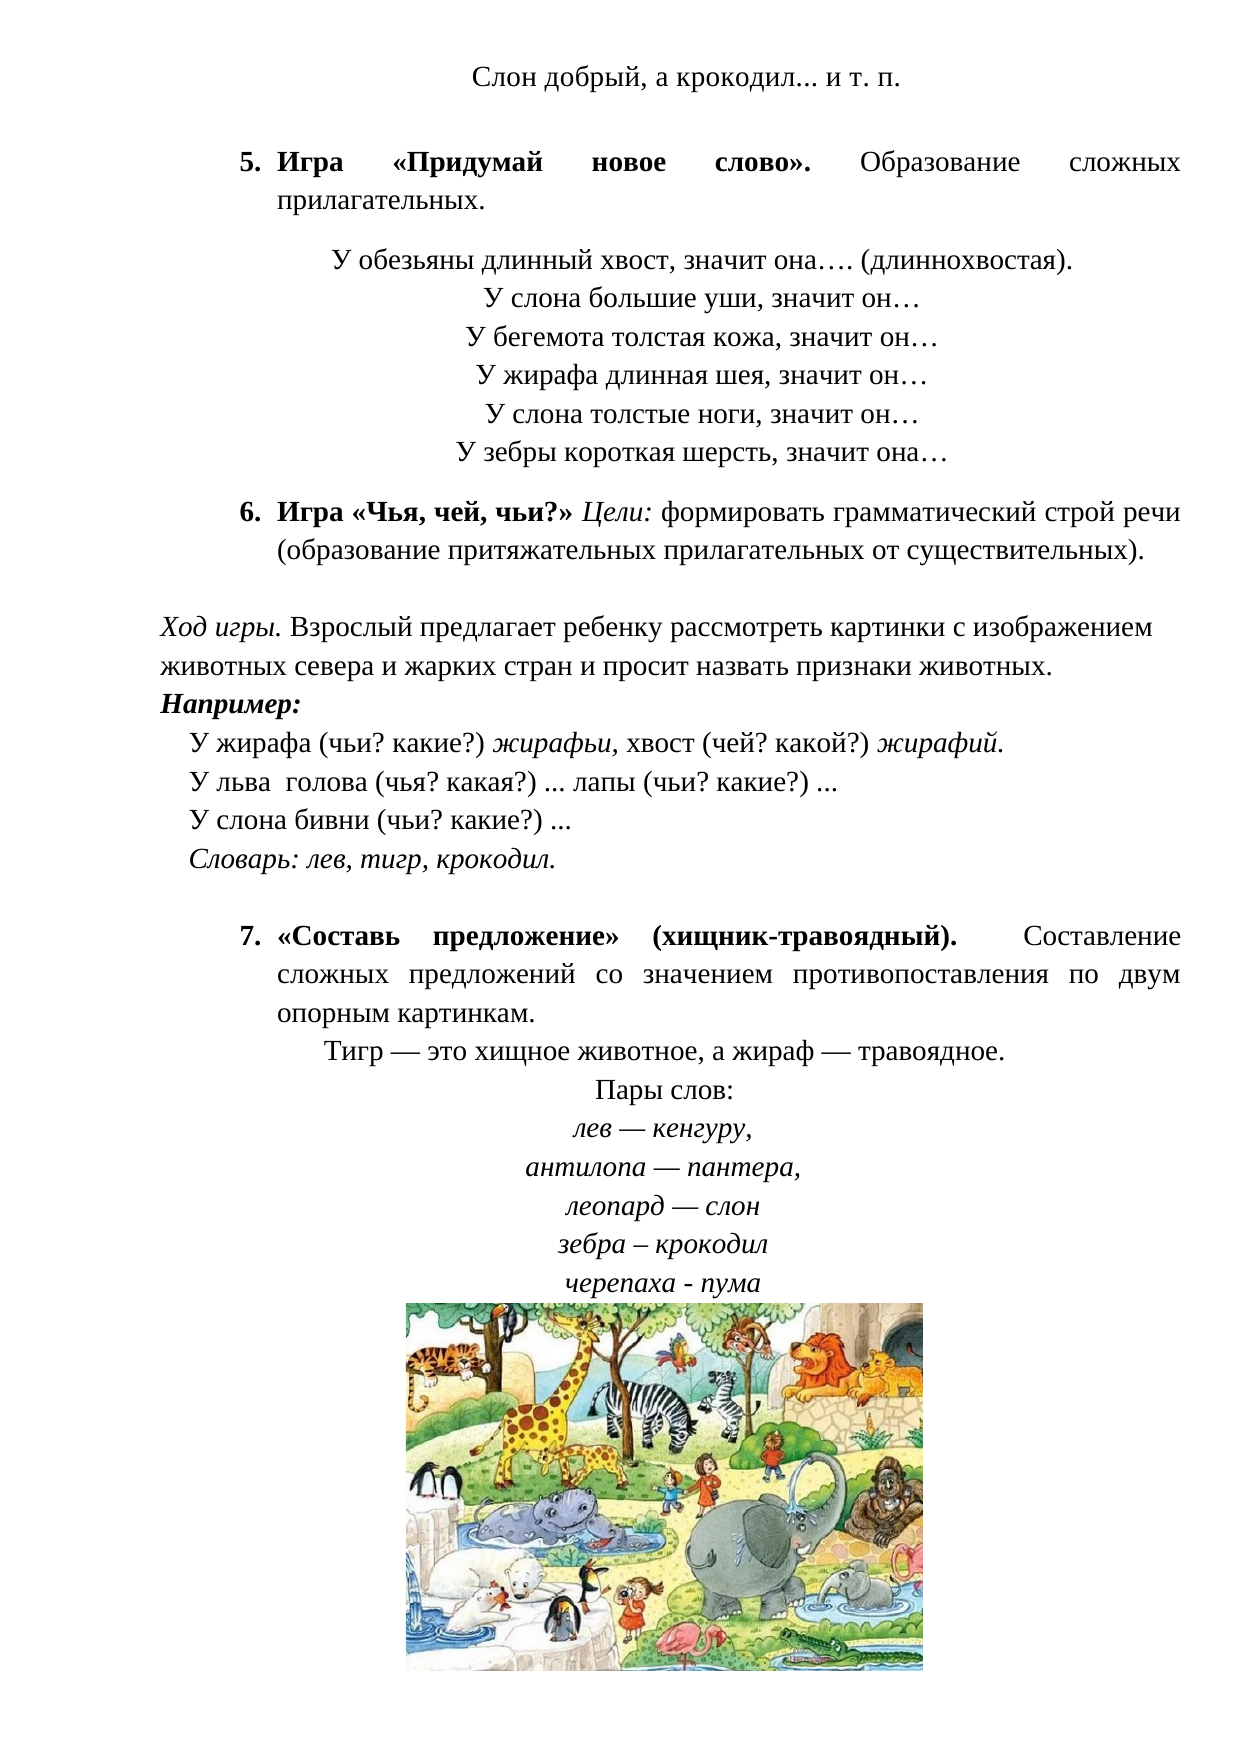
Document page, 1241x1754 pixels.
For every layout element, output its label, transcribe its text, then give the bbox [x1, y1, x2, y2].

list Игра «Придумай новое слово». Образование сложных прилагательных. [239, 144, 1181, 216]
text У зебры короткая шерсть, значит она… [223, 434, 1181, 468]
text Тигр — это хищное животное, а жираф — травоядное. [148, 1033, 1181, 1067]
text У жирафа (чьи? какие?) жирафьи, хвост (чей? какой?) жирафий. [149, 725, 1180, 759]
text У слона большие уши, значит он… [223, 280, 1181, 314]
list «Составь предложение» (хищник-травоядный). Составление сложных предложений со значением противопоставления по двум опорным картинкам. [239, 918, 1181, 1028]
text У бегемота толстая кожа, значит он… [223, 319, 1181, 352]
text У слона бивни (чьи? какие?) ... [188, 802, 891, 836]
text Слон добрый, а крокодил... и т. п. [192, 59, 1181, 93]
list Игра «Чья, чей, чьи?» Цели: формировать грамматический строй речи (образование притяжательных прилагательных от существительных). [239, 494, 1181, 566]
text черепаха - пума [148, 1265, 1181, 1298]
text антилопа — пантера, [148, 1149, 1181, 1183]
text У жирафа длинная шея, значит он… [223, 357, 1181, 391]
text Например: [160, 687, 1181, 720]
text лев — кенгуру, [148, 1111, 1181, 1144]
text У обезьяны длинный хвост, значит она…. (длиннохвостая). [223, 242, 1181, 275]
text Ход игры. Взрослый предлагает ребенку рассмотреть картинки с изображением животных севера и жарких стран и просит назвать признаки животных. [160, 609, 1181, 682]
text зебра – крокодил [148, 1226, 1181, 1260]
text У слона толстые ноги, значит он… [223, 396, 1181, 429]
text Пары слов: [148, 1072, 1181, 1106]
text леопард — слон [148, 1188, 1181, 1221]
picture [405, 1303, 923, 1671]
text Словарь: лев, тигр, крокодил. [188, 841, 891, 874]
text У льва голова (чья? какая?) ... лапы (чьи? какие?) ... [188, 764, 891, 797]
